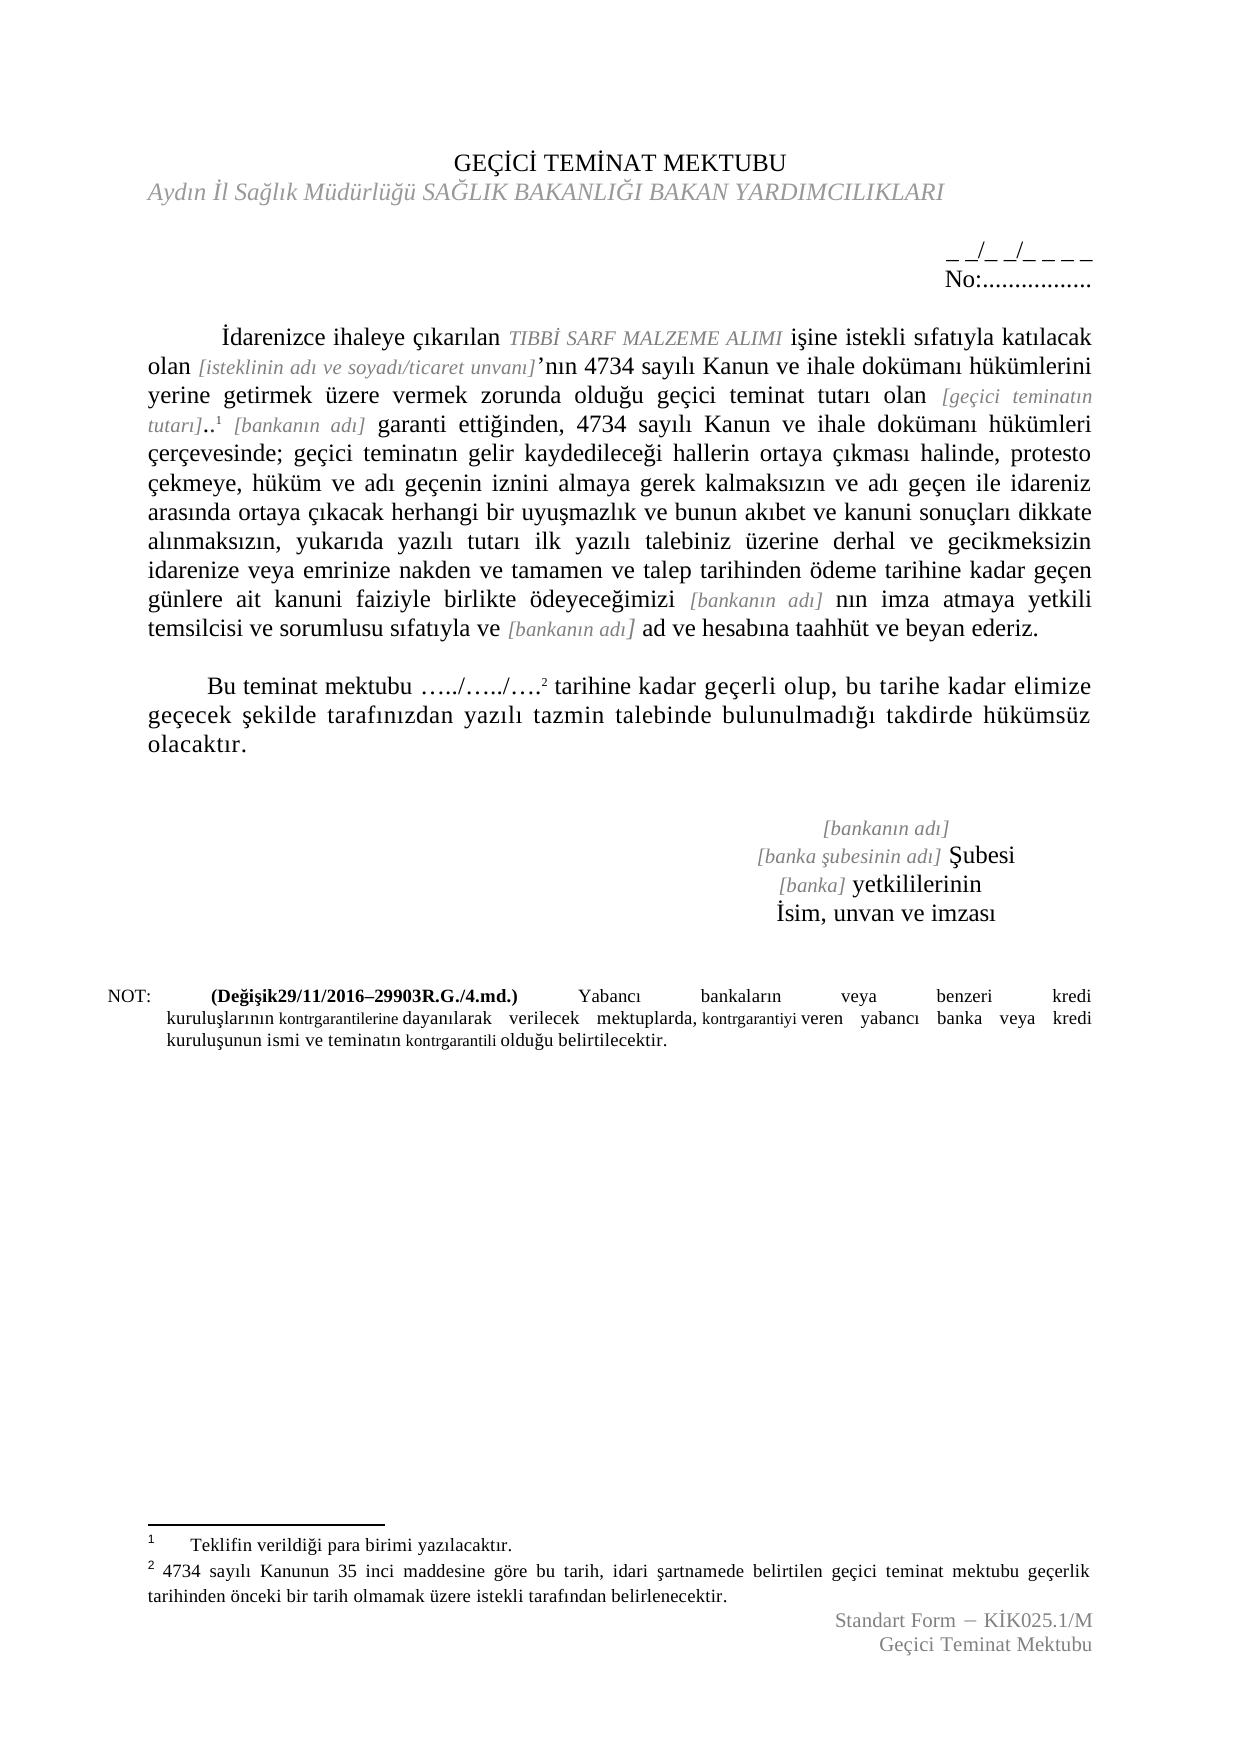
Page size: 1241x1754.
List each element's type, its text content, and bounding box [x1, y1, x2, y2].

text No:................. [148, 264, 1092, 293]
subtitle GEÇİCİ TEMİNAT MEKTUBU [148, 148, 1092, 177]
text [banka şubesinin adı] Şubesi [679, 840, 1092, 869]
text İdarenizce ihaleye çıkarılan TIBBİ SARF MALZEME ALIMI işine istekli sıfatıyla katılacak olan [isteklinin adı ve soyadı/ticaret unvanı]’nın 4734 sayılı Kanun ve ihale dokümanı hükümlerini yerine getirmek üzere vermek zorunda olduğu geçici teminat tutarı olan [geçici teminatın tutarı].. [bankanın adı] garanti ettiğinden, 4734 sayılı Kanun ve ihale dokümanı hükümleri çerçevesinde; geçici teminatın gelir kaydedileceği hallerin ortaya çıkması halinde, protesto çekmeye, hüküm ve adı geçenin iznini almaya gerek kalmaksızın ve adı geçen ile idareniz arasında ortaya çıkacak herhangi bir uyuşmazlık ve bunun akıbet ve kanuni sonuçları dikkate alınmaksızın, yukarıda yazılı tutarı ilk yazılı talebiniz üzerine derhal ve gecikmeksizin idarenize veya emrinize nakden ve tamamen ve talep tarihinden ödeme tarihine kadar geçen günlere ait kanuni faiziyle birlikte ödeyeceğimizi [bankanın adı] nın imza atmaya yetkili temsilcisi ve sorumlusu sıfatıyla ve [bankanın adı] ad ve hesabına taahhüt ve beyan ederiz. [148, 322, 1092, 642]
text Bu teminat mektubu …../…../…. tarihine kadar geçerli olup, bu tarihe kadar elimize geçecek şekilde tarafınızdan yazılı tazmin talebinde bulunulmadığı takdirde hükümsüz olacaktır. [148, 671, 1092, 758]
text NOT: (Değişik29/11/2016–29903R.G./4.md.) Yabancı bankaların veya benzeri kredi kuruluşlarının kontrgarantilerine dayanılarak verilecek mektuplarda, kontrgarantiyi veren yabancı banka veya kredi kuruluşunun ismi ve teminatın kontrgarantili olduğu belirtilecektir. [107, 984, 1092, 1051]
text Aydın İl Sağlık Müdürlüğü SAĞLIK BAKANLIĞI BAKAN YARDIMCILIKLARI [148, 177, 1092, 206]
text _ _/_ _/_ _ _ _ [148, 235, 1092, 264]
text [bankanın adı] [679, 816, 1092, 840]
text [banka] yetkililerinin [148, 869, 1092, 898]
text İsim, unvan ve imzası [679, 898, 1092, 927]
